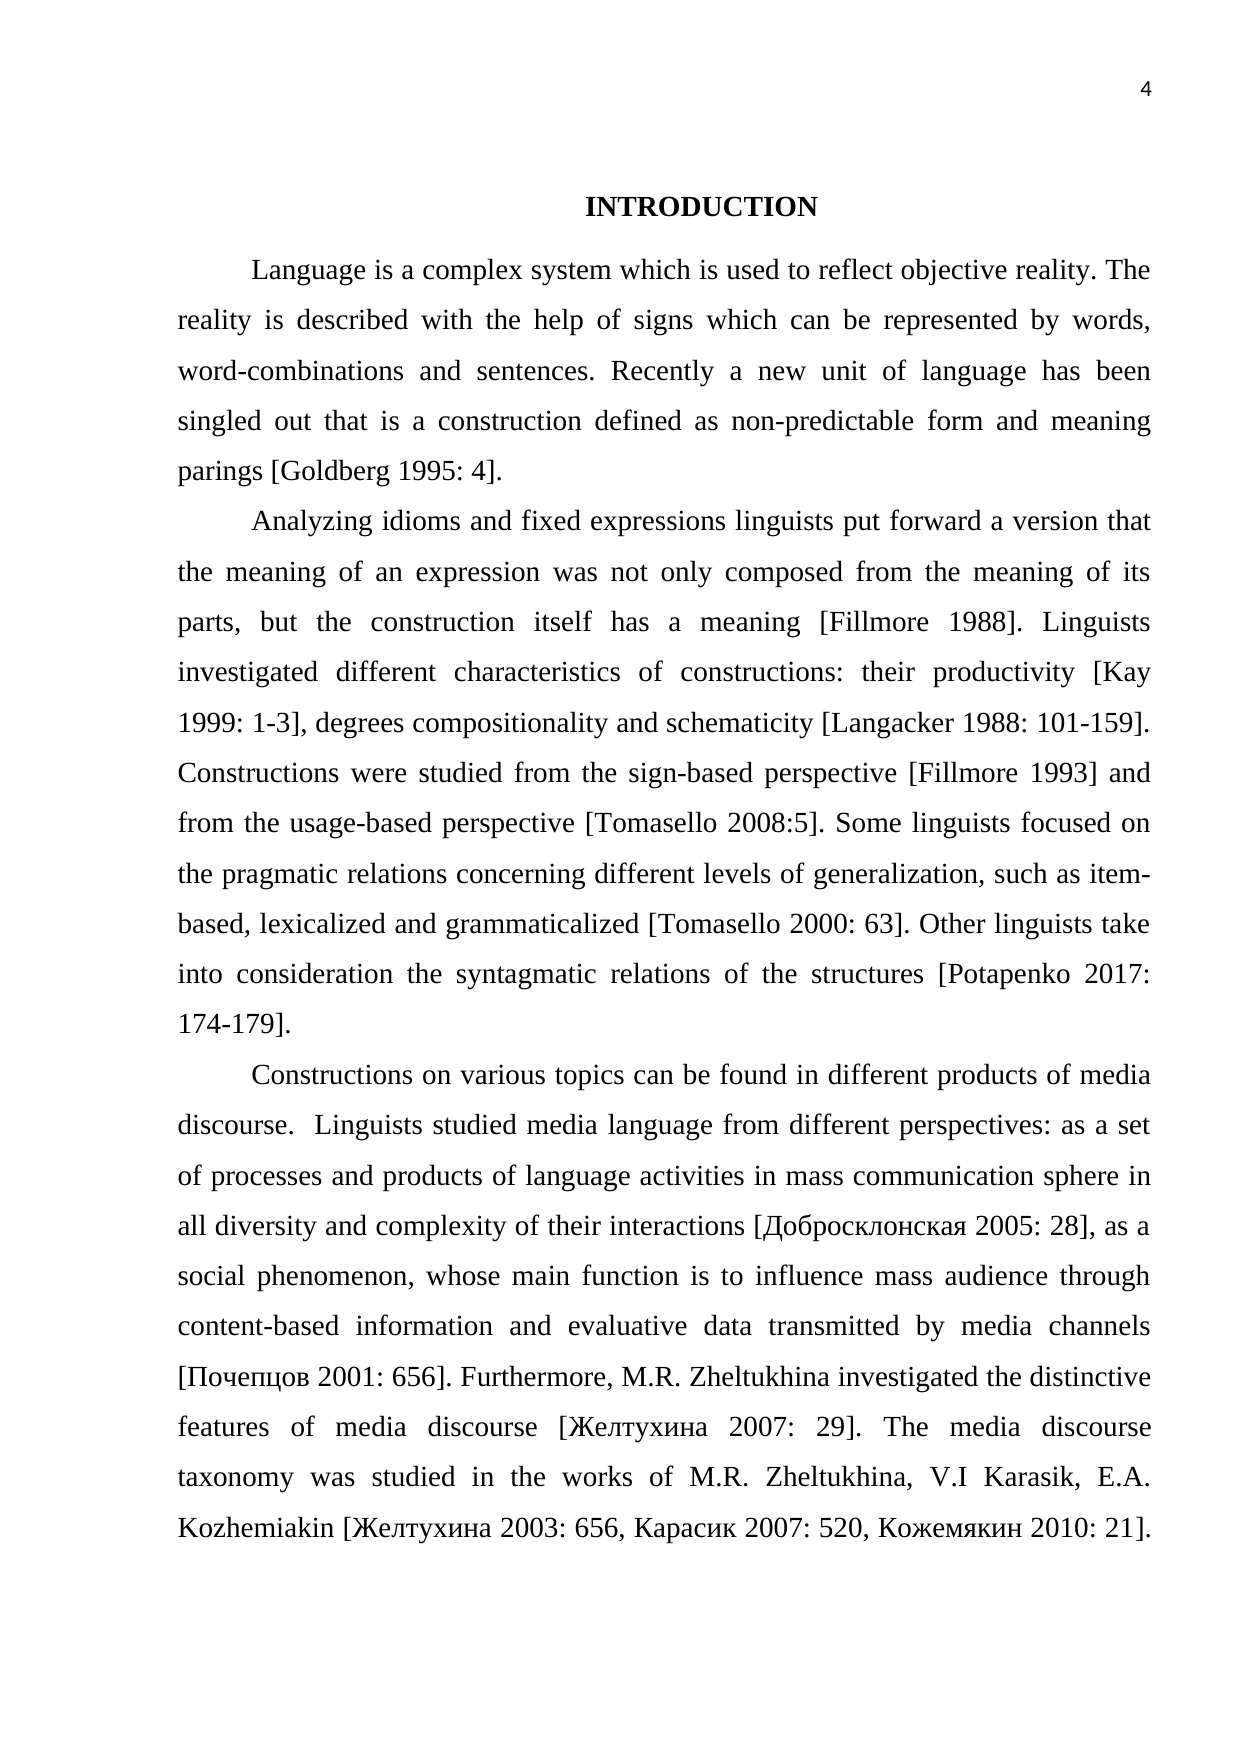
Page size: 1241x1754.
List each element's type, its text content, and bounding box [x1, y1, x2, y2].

subtitle INTRODUCTION [177, 189, 1152, 223]
text Language is a complex system which is used to reflect objective reality. The reality is described with the help of signs which can be represented by words, word-combinations and sentences. Recently a new unit of language has been singled out that is a construction defined as non-predictable form and meaning parings [Goldberg 1995: 4]. [177, 252, 1152, 487]
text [177, 1057, 1152, 1543]
text Analyzing idioms and fixed expressions linguists put forward a version that the meaning of an expression was not only composed from the meaning of its parts, but the construction itself has a meaning [Fillmore 1988]. Linguists investigated different characteristics of constructions: their productivity [Kay 1999: 1-3], degrees compositionality and schematicity [Langacker 1988: 101-159]. Constructions were studied from the sign-based perspective [Fillmore 1993] and from the usage-based perspective [Tomasello 2008:5]. Some linguists focused on the pragmatic relations concerning different levels of generalization, such as item-based, lexicalized and grammaticalized [Tomasello 2000: 63]. Other linguists take into consideration the syntagmatic relations of the structures [Potapenko 2017: 174-179]. [177, 503, 1152, 1040]
